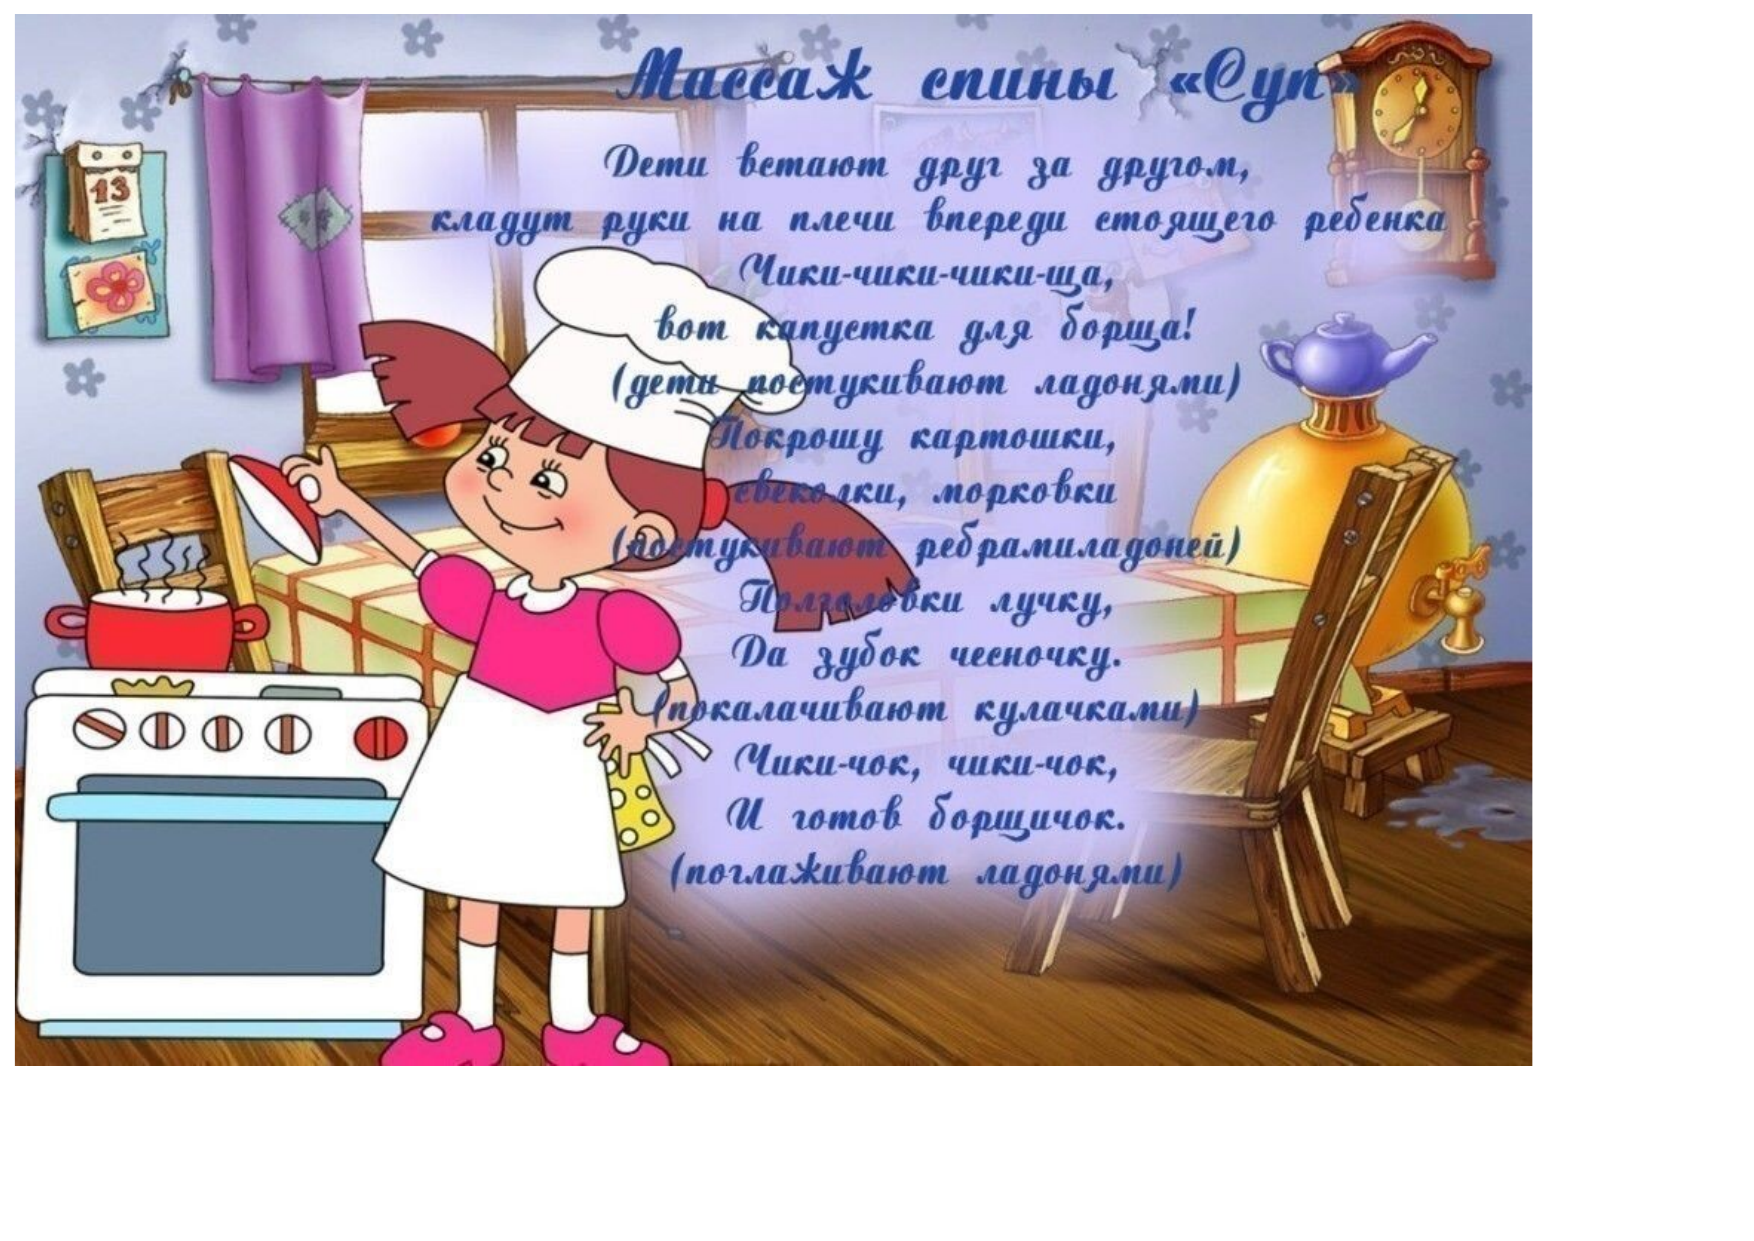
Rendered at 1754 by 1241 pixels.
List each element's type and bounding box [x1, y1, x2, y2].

picture [14, 14, 1533, 1066]
